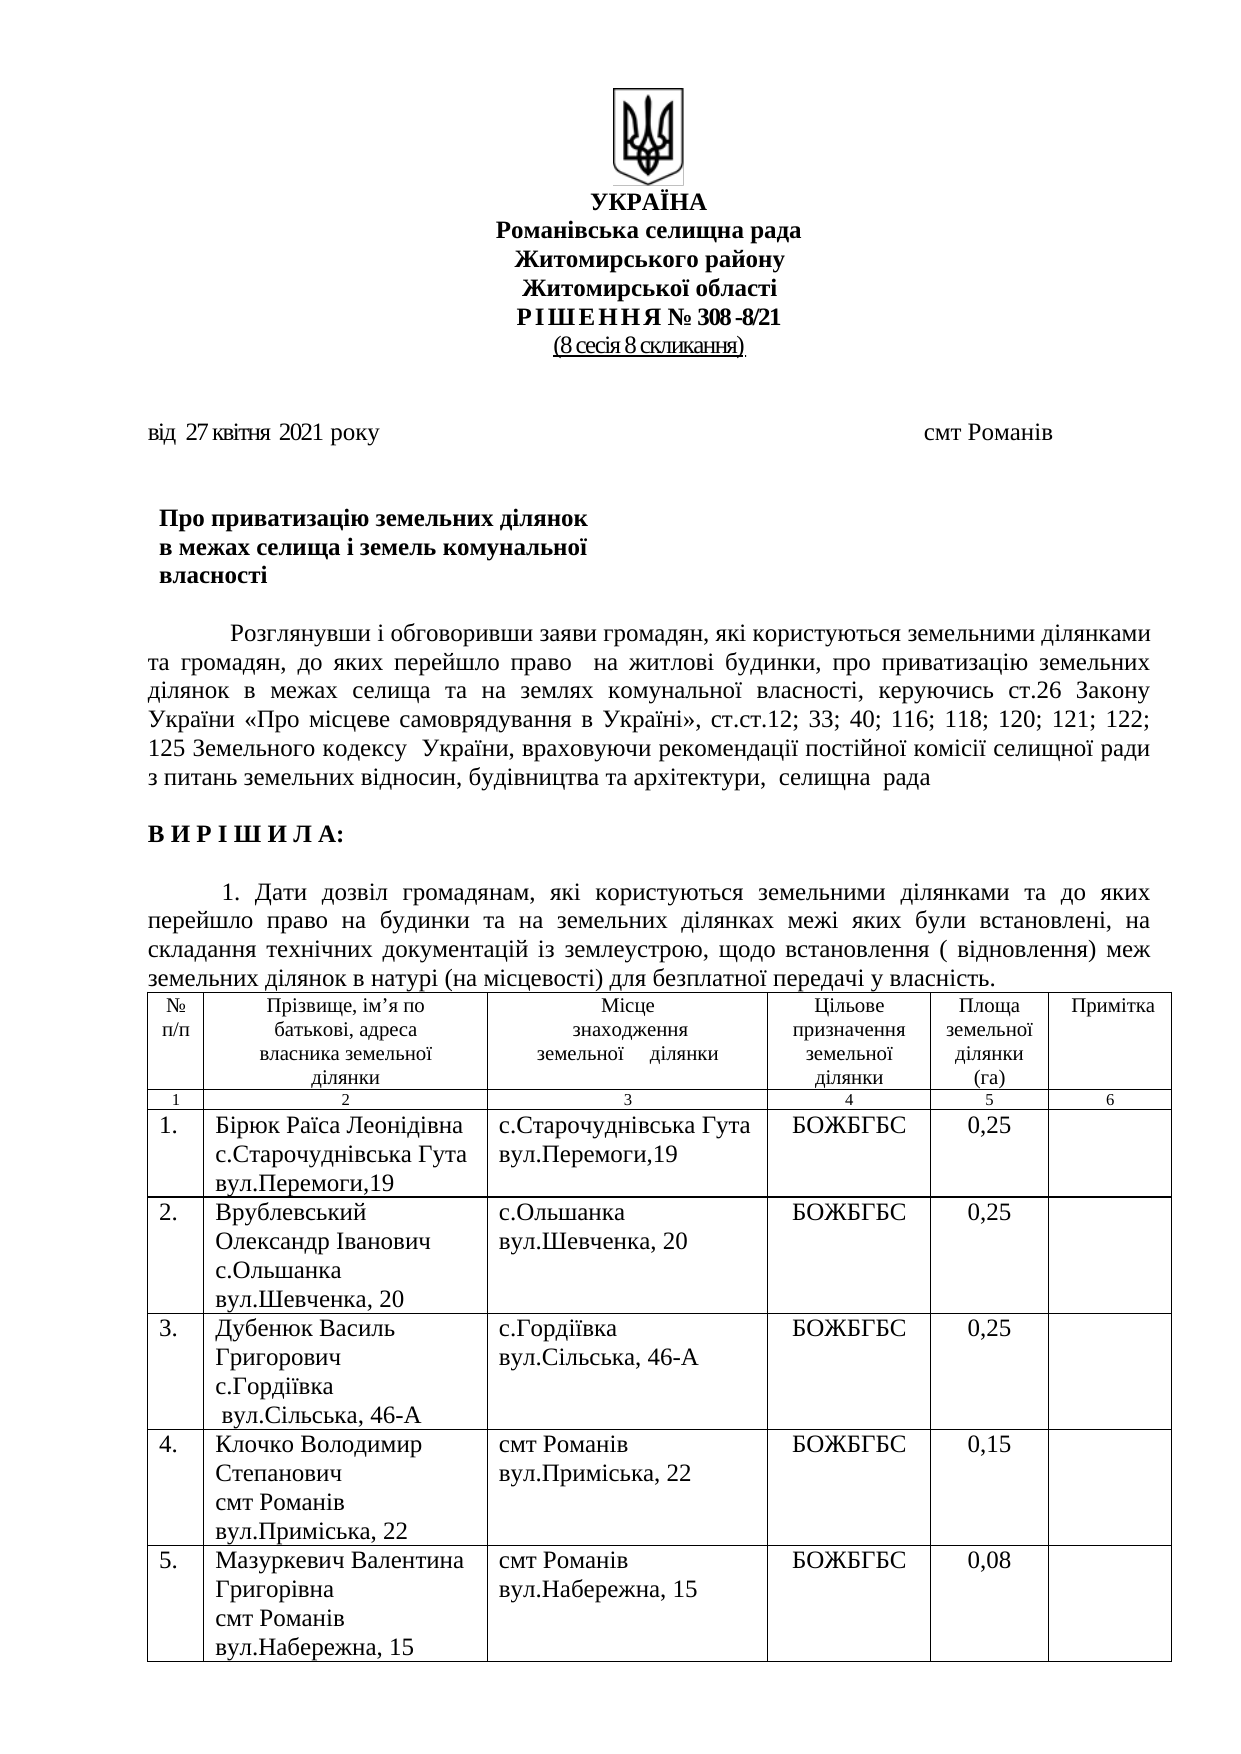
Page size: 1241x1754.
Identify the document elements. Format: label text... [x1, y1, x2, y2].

table_cell 0,08 [931, 1546, 1048, 1661]
text 1. Дати дозвіл громадянам, які користуються земельними ділянками та до яких перейшло право на будинки та на земельних ділянках межі яких були встановлені, на складання технічних документацій із землеустрою, щодо встановлення ( відновлення) меж земельних ділянок в натурі (на місцевості) для безплатної передачі у власність. [148, 877, 1152, 992]
picture [613, 88, 684, 187]
text Романівська селищна рада [148, 215, 1149, 244]
table_cell с.Гордіївка вул.Сільська, 46-А [488, 1314, 767, 1428]
table_cell Клочко Володимир Степанович смт Романів вул.Приміська, 22 [204, 1430, 487, 1544]
table_cell [1049, 1314, 1171, 1428]
table_cell 0,25 [931, 1314, 1048, 1428]
table_header Прізвище, ім’я по батькові, адреса власника земельної ділянки [204, 993, 487, 1089]
table_cell 2 [204, 1090, 487, 1109]
table_header Про приватизацію земельних ділянок в межах селища і земель комунальної власності [148, 503, 673, 618]
table_cell БОЖБГБС [768, 1110, 930, 1196]
text Р І Ш Е Н Н Я № 308 -8/21 [148, 302, 1152, 330]
table_cell с.Старочуднівська Гута вул.Перемоги,19 [488, 1110, 767, 1196]
table_cell [148, 1430, 203, 1544]
table_cell БОЖБГБС [768, 1198, 930, 1312]
text В И Р І Ш И Л А: [148, 819, 1152, 848]
table_cell 1 [148, 1090, 203, 1109]
table_cell 5 [931, 1090, 1048, 1109]
table_cell БОЖБГБС [768, 1546, 930, 1661]
table_cell Бірюк Раїса Леонідівна с.Старочуднівська Гута вул.Перемоги,19 [204, 1110, 487, 1196]
table_cell Мазуркевич Валентина Григорівна смт Романів вул.Набережна, 15 [204, 1546, 487, 1661]
text Житомирського району [148, 244, 1152, 273]
table_cell 3 [488, 1090, 767, 1109]
table_header Місце знаходження земельної ділянки [488, 993, 767, 1089]
text УКРАЇНА [148, 187, 1149, 215]
table_cell смт Романів вул.Приміська, 22 [488, 1430, 767, 1544]
table_cell БОЖБГБС [768, 1430, 930, 1544]
table_cell [148, 1198, 203, 1312]
table_cell 4 [768, 1090, 930, 1109]
table_cell [148, 1110, 203, 1196]
text Житомирської області [148, 273, 1152, 302]
table_cell [1049, 1430, 1171, 1544]
table_header Площа земельної ділянки (га) [931, 993, 1048, 1089]
table_cell [1049, 1198, 1171, 1312]
table_cell 0,25 [931, 1110, 1048, 1196]
table_cell 0,25 [931, 1198, 1048, 1312]
text від 27 квітня 2021 року смт Романів [148, 417, 1152, 445]
table_cell [148, 1546, 203, 1661]
table_cell [1049, 1110, 1171, 1196]
text Розглянувши і обговоривши заяви громадян, які користуються земельними ділянками та громадян, до яких перейшло право на житлові будинки, про приватизацію земельних ділянок в межах селища та на землях комунальної власності, керуючись ст.26 Закону України «Про місцеве самоврядування в Україні», ст.ст.12; 33; 40; 116; 118; 120; 121; 122; 125 Земельного кодексу України, враховуючи рекомендації постійної комісії селищної ради з питань земельних відносин, будівництва та архітектури, селищна рада [148, 618, 1152, 790]
table_cell Врублевський Олександр Іванович с.Ольшанка вул.Шевченка, 20 [204, 1198, 487, 1312]
table_cell БОЖБГБС [768, 1314, 930, 1428]
table_cell [1049, 1546, 1171, 1661]
table_cell смт Романів вул.Набережна, 15 [488, 1546, 767, 1661]
table_header Примітка [1049, 993, 1171, 1089]
table_cell [148, 1314, 203, 1428]
table_cell Дубенюк Василь Григорович с.Гордіївка вул.Сільська, 46-А [204, 1314, 487, 1428]
table_header Цільове призначення земельної ділянки [768, 993, 930, 1089]
table_cell 0,15 [931, 1430, 1048, 1544]
table_cell с.Ольшанка вул.Шевченка, 20 [488, 1198, 767, 1312]
table_header № п/п [148, 993, 203, 1089]
text (8 сесія 8 скликання) [148, 330, 1152, 359]
table_cell 6 [1049, 1090, 1171, 1109]
